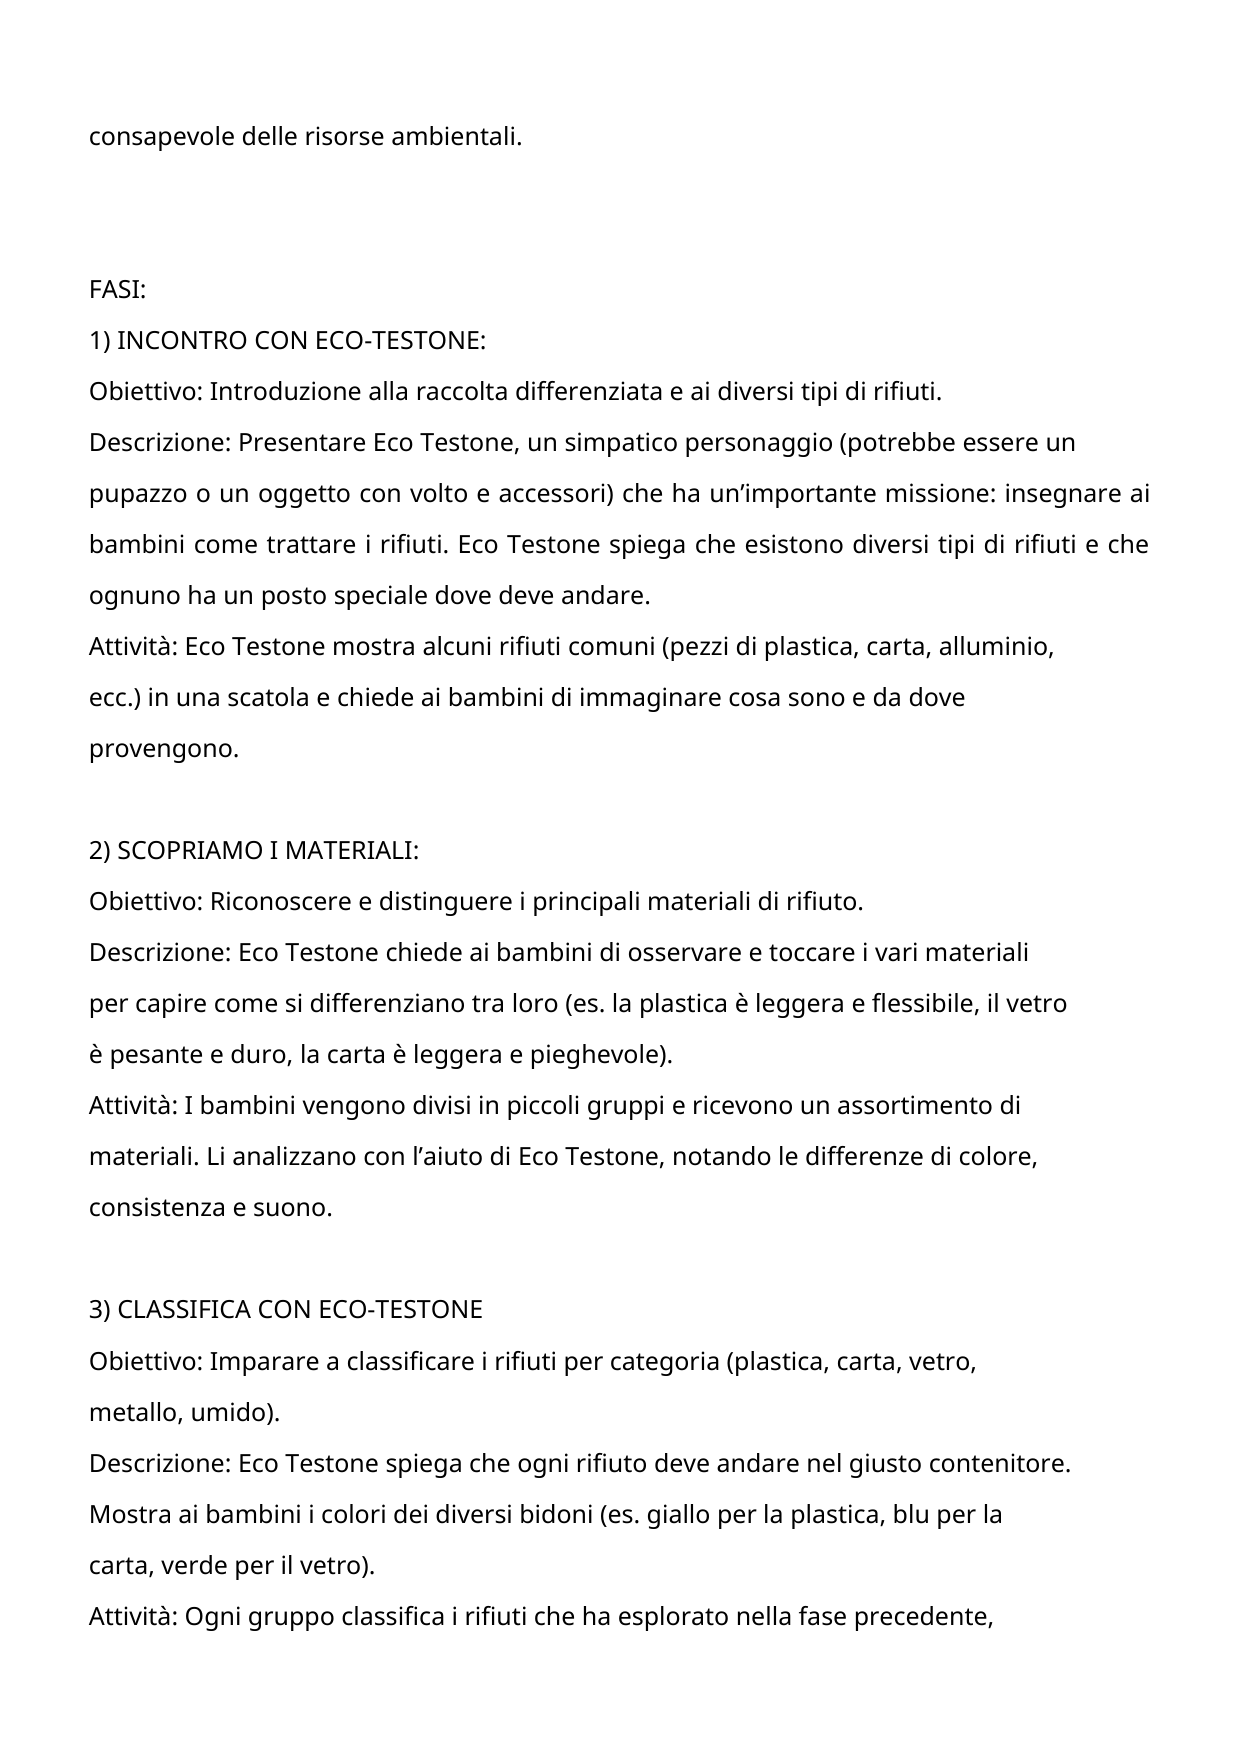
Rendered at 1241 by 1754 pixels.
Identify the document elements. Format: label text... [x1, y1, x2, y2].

text consapevole delle risorse ambientali. [89, 118, 1152, 152]
text Attività: Ogni gruppo classifica i rifiuti che ha esplorato nella fase precedente, [89, 1598, 1152, 1632]
text 3) CLASSIFICA CON ECO-TESTONE [89, 1292, 1152, 1326]
text consistenza e suono. [89, 1190, 1152, 1224]
text per capire come si differenziano tra loro (es. la plastica è leggera e flessibile, il vetro [89, 986, 1152, 1020]
text Obiettivo: Imparare a classificare i rifiuti per categoria (plastica, carta, vetro, [89, 1343, 1152, 1377]
text è pesante e duro, la carta è leggera e pieghevole). [89, 1037, 1152, 1071]
text Obiettivo: Introduzione alla raccolta differenziata e ai diversi tipi di rifiuti. [89, 373, 1152, 407]
text 1) INCONTRO CON ECO-TESTONE: [89, 322, 1152, 356]
text materiali. Li analizzano con l’aiuto di Eco Testone, notando le differenze di colore, [89, 1139, 1152, 1173]
text Descrizione: Presentare Eco Testone, un simpatico personaggio (potrebbe essere un [89, 424, 1152, 458]
text ecc.) in una scatola e chiede ai bambini di immaginare cosa sono e da dove [89, 679, 1152, 714]
text 2) SCOPRIAMO I MATERIALI: [89, 833, 1152, 867]
text provengono. [89, 731, 1152, 765]
text pupazzo o un oggetto con volto e accessori) che ha un’importante missione: insegnare ai bambini come trattare i rifiuti. Eco Testone spiega che esistono diversi tipi di rifiuti e che ognuno ha un posto speciale dove deve andare. [89, 475, 1152, 612]
text carta, verde per il vetro). [89, 1547, 1152, 1581]
text Descrizione: Eco Testone spiega che ogni rifiuto deve andare nel giusto contenitore. [89, 1445, 1152, 1479]
text Mostra ai bambini i colori dei diversi bidoni (es. giallo per la plastica, blu per la [89, 1496, 1152, 1530]
text FASI: [89, 271, 1152, 305]
text Obiettivo: Riconoscere e distinguere i principali materiali di rifiuto. [89, 884, 1152, 918]
text Attività: I bambini vengono divisi in piccoli gruppi e ricevono un assortimento di [89, 1088, 1152, 1122]
text metallo, umido). [89, 1394, 1152, 1428]
text Descrizione: Eco Testone chiede ai bambini di osservare e toccare i vari materiali [89, 935, 1152, 969]
text Attività: Eco Testone mostra alcuni rifiuti comuni (pezzi di plastica, carta, alluminio, [89, 628, 1152, 663]
